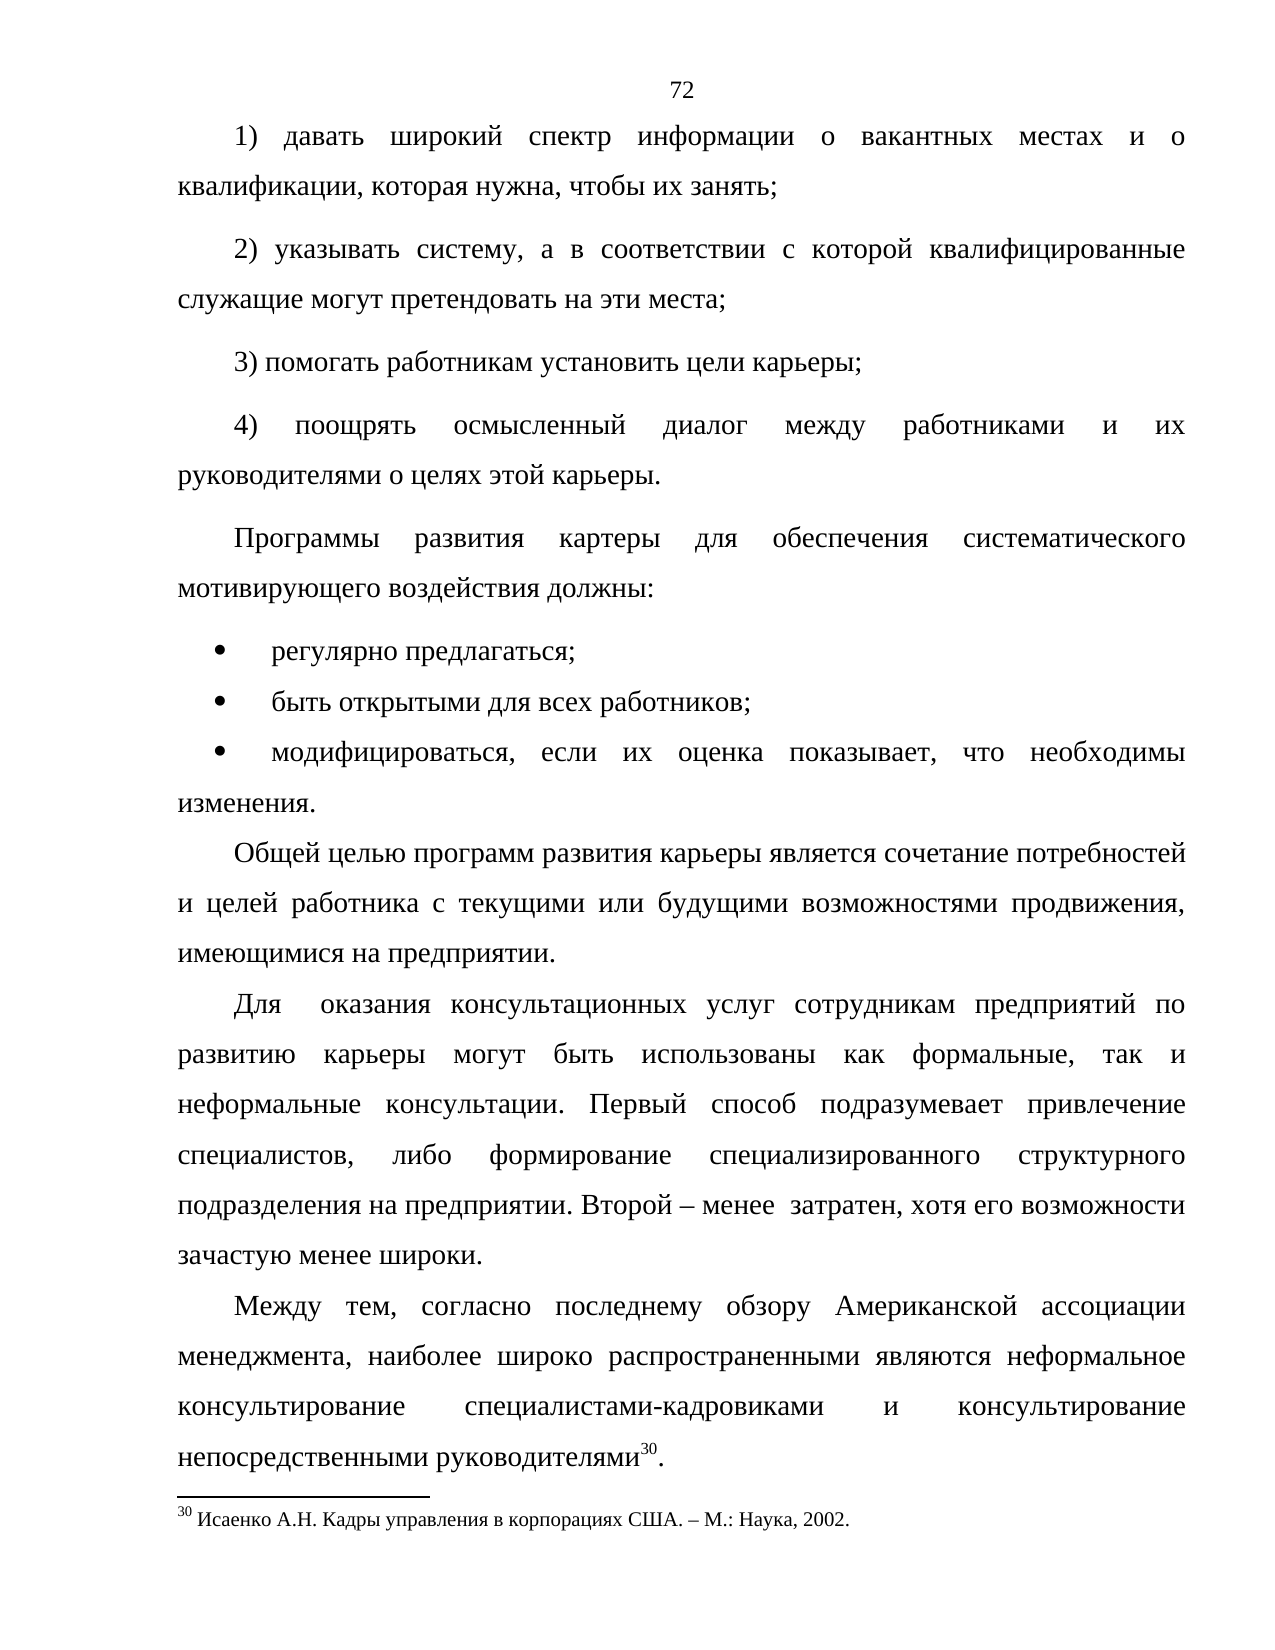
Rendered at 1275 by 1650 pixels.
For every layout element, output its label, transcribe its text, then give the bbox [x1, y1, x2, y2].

text Между тем, согласно последнему обзору Американской ассоциации менеджмента, наиболее широко распространенными являются неформальное консультирование специалистами-кадровиками и консультирование непосредственными руководителями. [177, 1288, 1186, 1472]
text Программы развития картеры для обеспечения систематического мотивирующего воздействия должны: [177, 520, 1186, 604]
list быть открытыми для всех работников; [177, 684, 1186, 717]
list модифицироваться, если их оценка показывает, что необходимы изменения. [177, 734, 1186, 818]
text 2) указывать систему, а в соответствии с которой квалифицированные служащие могут претендовать на эти места; [177, 231, 1186, 315]
text 1) давать широкий спектр информации о вакантных местах и о квалификации, которая нужна, чтобы их занять; [177, 118, 1186, 202]
text 3) помогать работникам установить цели карьеры; [177, 344, 1186, 378]
text 4) поощрять осмысленный диалог между работниками и их руководителями о целях этой карьеры. [177, 407, 1186, 491]
text Для оказания консультационных услуг сотрудникам предприятий по развитию карьеры могут быть использованы как формальные, так и неформальные консультации. Первый способ подразумевает привлечение специалистов, либо формирование специализированного структурного подразделения на предприятии. Второй – менее затратен, хотя его возможности зачастую менее широки. [177, 986, 1186, 1271]
text Общей целью программ развития карьеры является сочетание потребностей и целей работника с текущими или будущими возможностями продвижения, имеющимися на предприятии. [177, 835, 1186, 969]
list регулярно предлагаться; [177, 633, 1186, 667]
